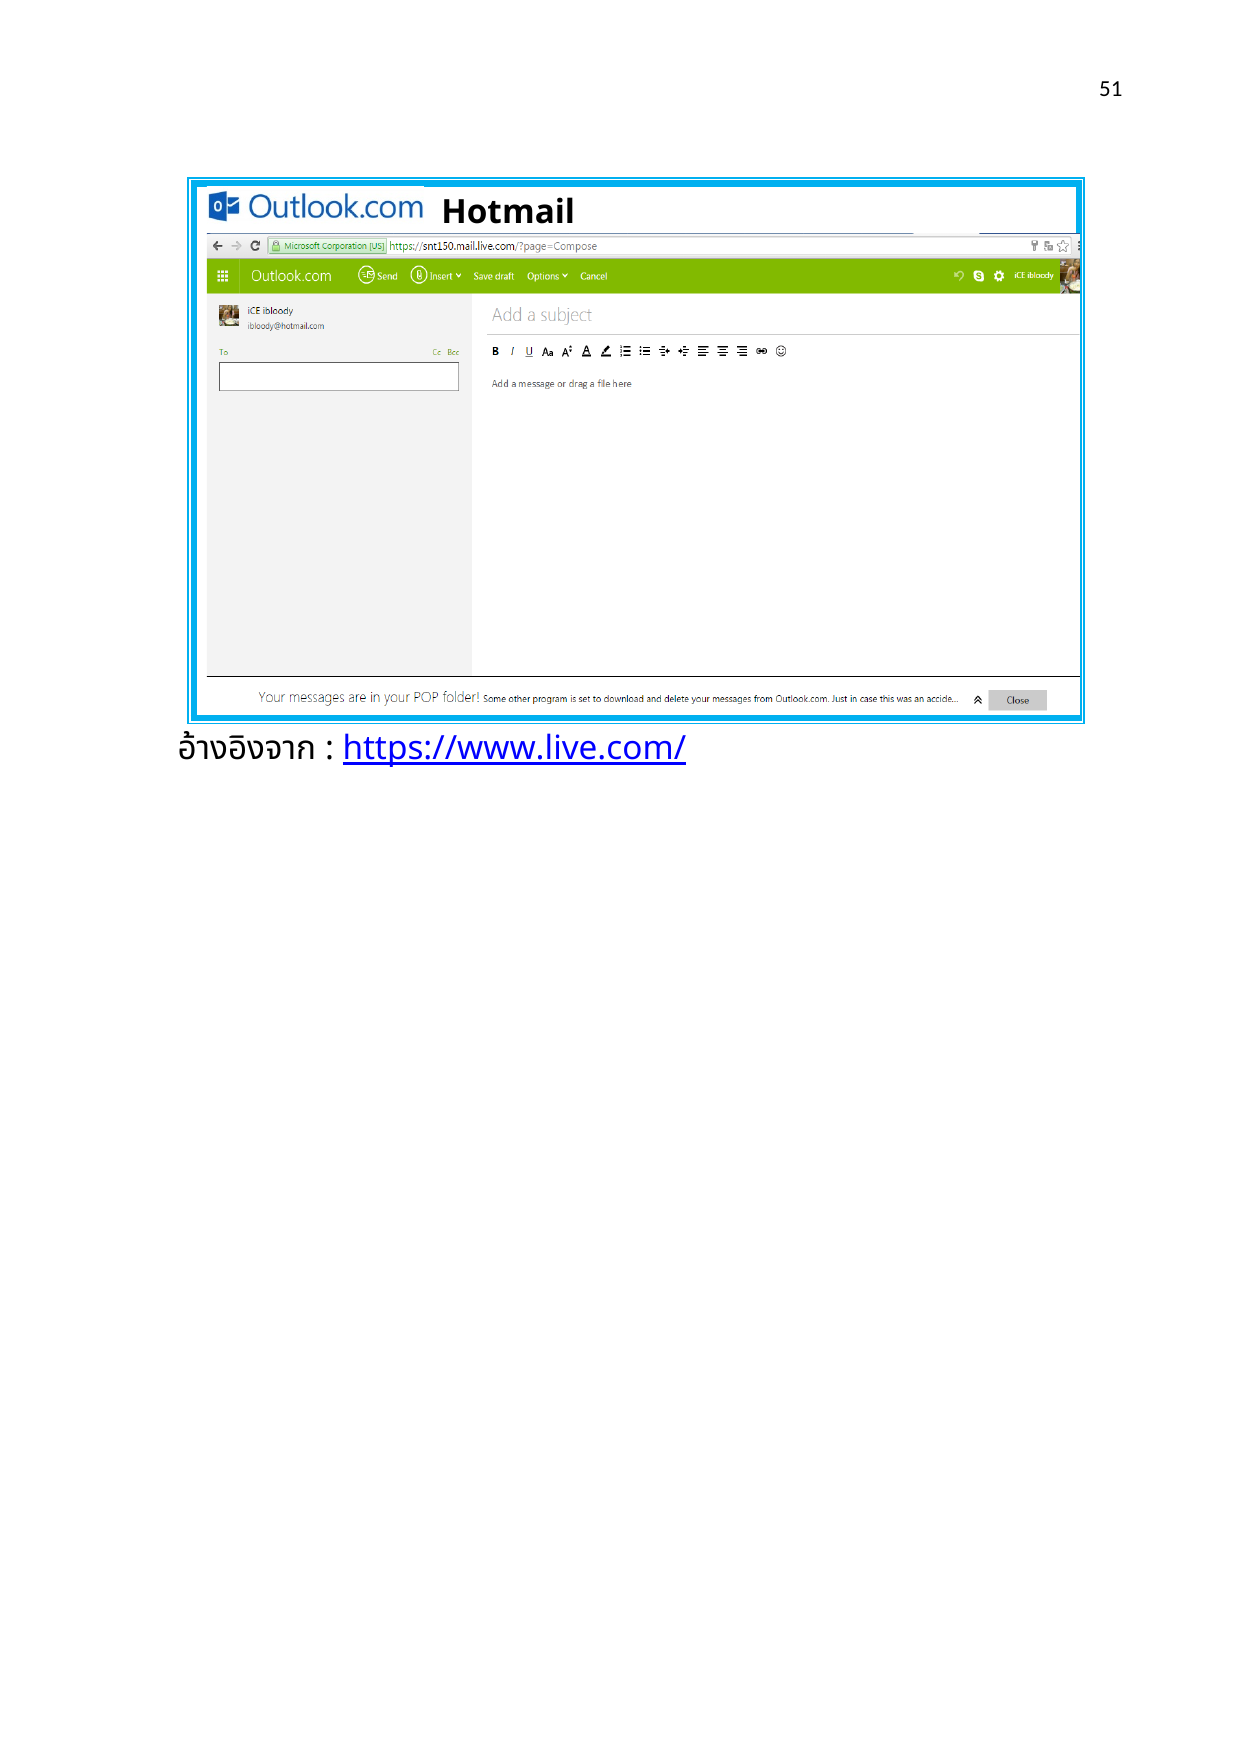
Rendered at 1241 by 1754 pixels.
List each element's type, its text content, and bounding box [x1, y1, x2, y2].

picture [206, 233, 1079, 714]
text อ้างอิงจาก : https://www.live.com/ [177, 724, 1122, 775]
picture [206, 187, 424, 224]
table_header Hotmail [197, 187, 1076, 715]
